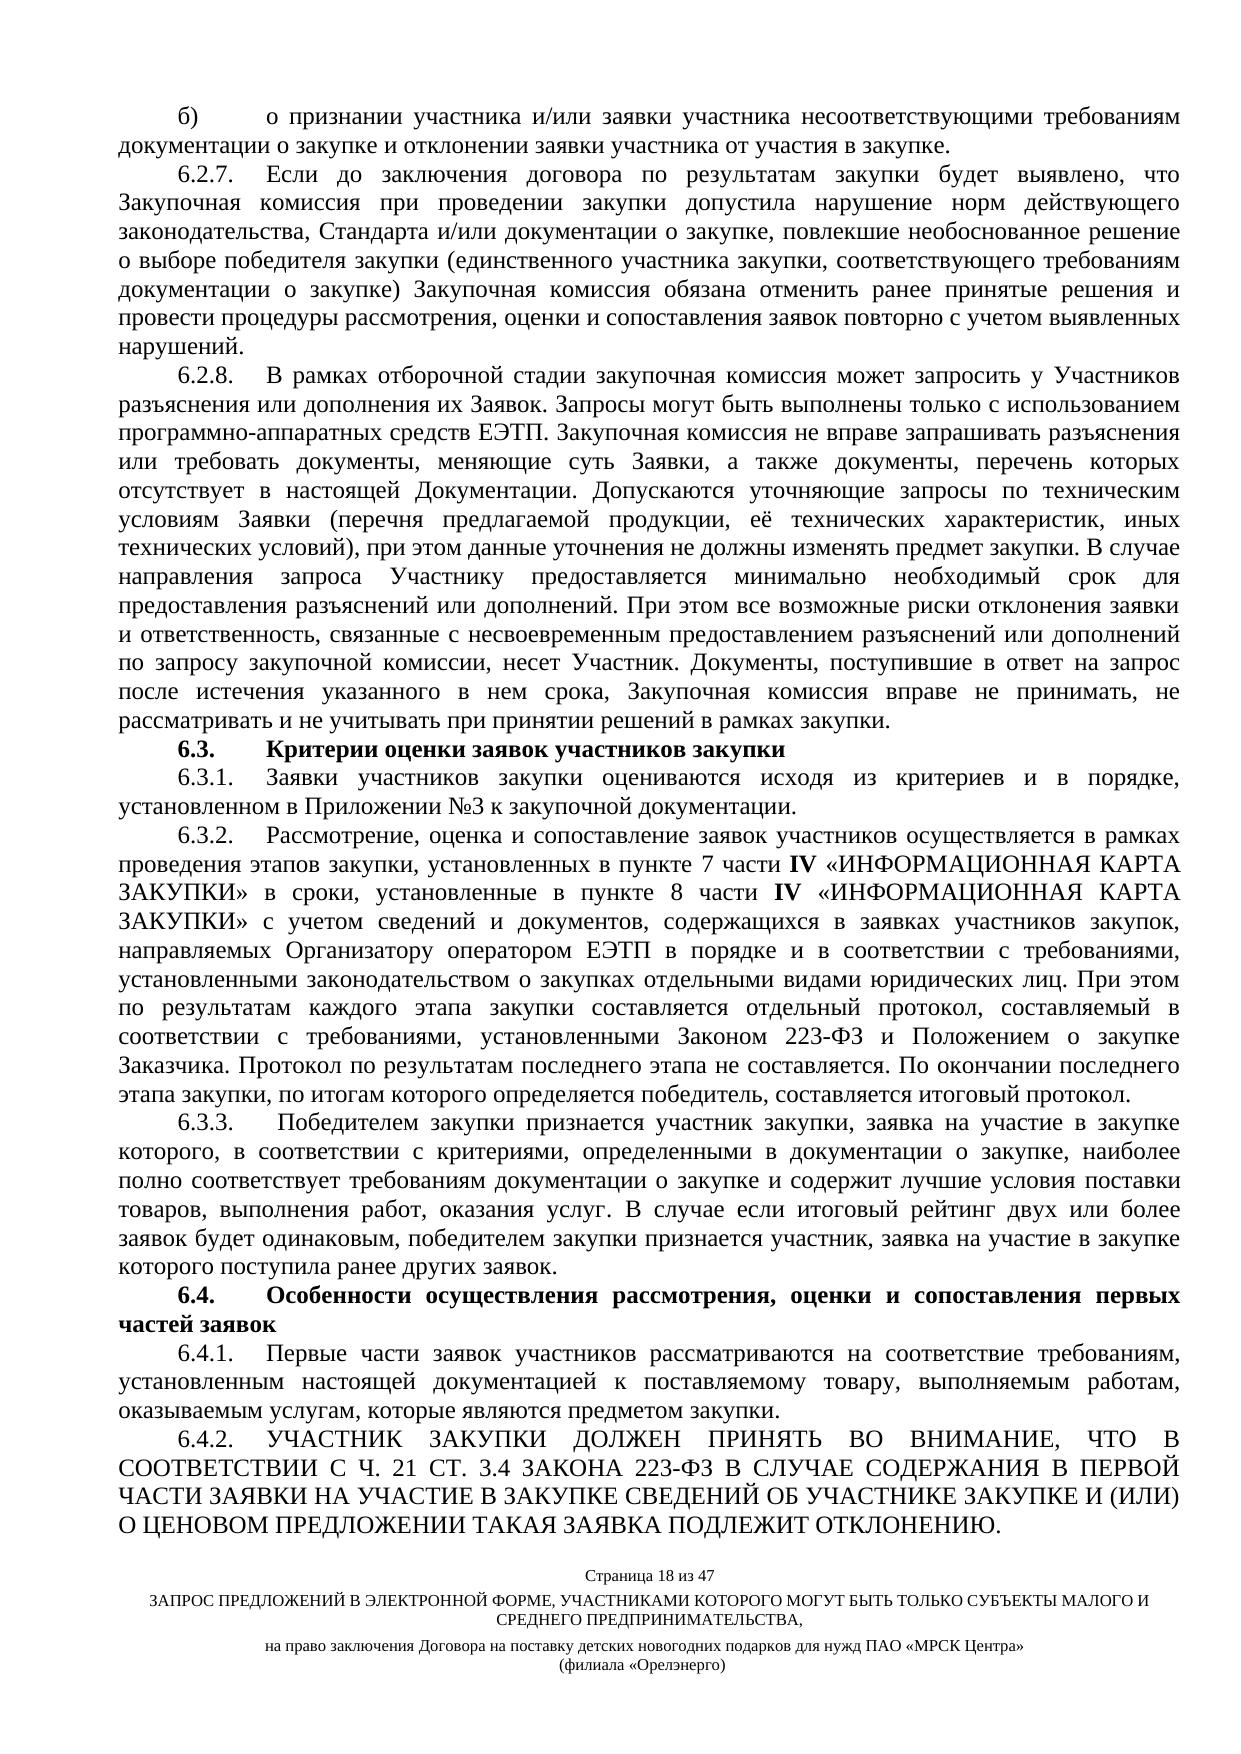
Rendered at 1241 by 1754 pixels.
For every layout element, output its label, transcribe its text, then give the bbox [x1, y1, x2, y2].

subtitle Критерии оценки заявок участников закупки [118, 734, 1181, 762]
subtitle В рамках отборочной стадии закупочная комиссия может запросить у Участников разъяснения или дополнения их Заявок. Запросы могут быть выполнены только с использованием программно-аппаратных средств ЕЭТП. Закупочная комиссия не вправе запрашивать разъяснения или требовать документы, меняющие суть Заявки, а также документы, перечень которых отсутствует в настоящей Документации. Допускаются уточняющие запросы по техническим условиям Заявки (перечня предлагаемой продукции, её технических характеристик, иных технических условий), при этом данные уточнения не должны изменять предмет закупки. В случае направления запроса Участнику предоставляется минимально необходимый срок для предоставления разъяснений или дополнений. При этом все возможные риски отклонения заявки и ответственность, связанные с несвоевременным предоставлением разъяснений или дополнений по запросу закупочной комиссии, несет Участник. Документы, поступившие в ответ на запрос после истечения указанного в нем срока, Закупочная комиссия вправе не принимать, не рассматривать и не учитывать при принятии решений в рамках закупки. [118, 360, 1181, 734]
subtitle Первые части заявок участников рассматриваются на соответствие требованиям, установленным настоящей документацией к поставляемому товару, выполняемым работам, оказываемым услугам, которые являются предметом закупки. [118, 1338, 1181, 1424]
subtitle Заявки участников закупки оцениваются исходя из критериев и в порядке, установленном в Приложении №3 к закупочной документации. [118, 762, 1181, 820]
subtitle Особенности осуществления рассмотрения, оценки и сопоставления первых частей заявок [118, 1280, 1181, 1338]
subtitle УЧАСТНИК ЗАКУПКИ ДОЛЖЕН ПРИНЯТЬ ВО ВНИМАНИЕ, ЧТО В СООТВЕТСТВИИ С Ч. 21 СТ. 3.4 ЗАКОНА 223-ФЗ В СЛУЧАЕ СОДЕРЖАНИЯ В ПЕРВОЙ ЧАСТИ ЗАЯВКИ НА УЧАСТИЕ В ЗАКУПКЕ СВЕДЕНИЙ ОБ УЧАСТНИКЕ ЗАКУПКЕ И (ИЛИ) О ЦЕНОВОМ ПРЕДЛОЖЕНИИ ТАКАЯ ЗАЯВКА ПОДЛЕЖИТ ОТКЛОНЕНИЮ. [118, 1424, 1181, 1539]
subtitle Рассмотрение, оценка и сопоставление заявок участников осуществляется в рамках проведения этапов закупки, установленных в пункте 7 части IV «ИНФОРМАЦИОННАЯ КАРТА ЗАКУПКИ» в сроки, установленные в пункте 8 части IV «ИНФОРМАЦИОННАЯ КАРТА ЗАКУПКИ» с учетом сведений и документов, содержащихся в заявках участников закупок, направляемых Организатору оператором ЕЭТП в порядке и в соответствии с требованиями, установленными законодательством о закупках отдельными видами юридических лиц. При этом по результатам каждого этапа закупки составляется отдельный протокол, составляемый в соответствии с требованиями, установленными Законом 223-ФЗ и Положением о закупке Заказчика. Протокол по результатам последнего этапа не составляется. По окончании последнего этапа закупки, по итогам которого определяется победитель, составляется итоговый протокол. [118, 820, 1181, 1107]
subtitle Если до заключения договора по результатам закупки будет выявлено, что Закупочная комиссия при проведении закупки допустила нарушение норм действующего законодательства, Стандарта и/или документации о закупке, повлекшие необоснованное решение о выборе победителя закупки (единственного участника закупки, соответствующего требованиям документации о закупке) Закупочная комиссия обязана отменить ранее принятые решения и провести процедуры рассмотрения, оценки и сопоставления заявок повторно с учетом выявленных нарушений. [118, 159, 1181, 360]
subtitle Победителем закупки признается участник закупки, заявка на участие в закупке которого, в соответствии с критериями, определенными в документации о закупке, наиболее полно соответствует требованиям документации о закупке и содержит лучшие условия поставки товаров, выполнения работ, оказания услуг. В случае если итоговый рейтинг двух или более заявок будет одинаковым, победителем закупки признается участник, заявка на участие в закупке которого поступила ранее других заявок. [118, 1107, 1181, 1280]
subtitle о признании участника и/или заявки участника несоответствующими требованиям документации о закупке и отклонении заявки участника от участия в закупке. [118, 101, 1181, 159]
